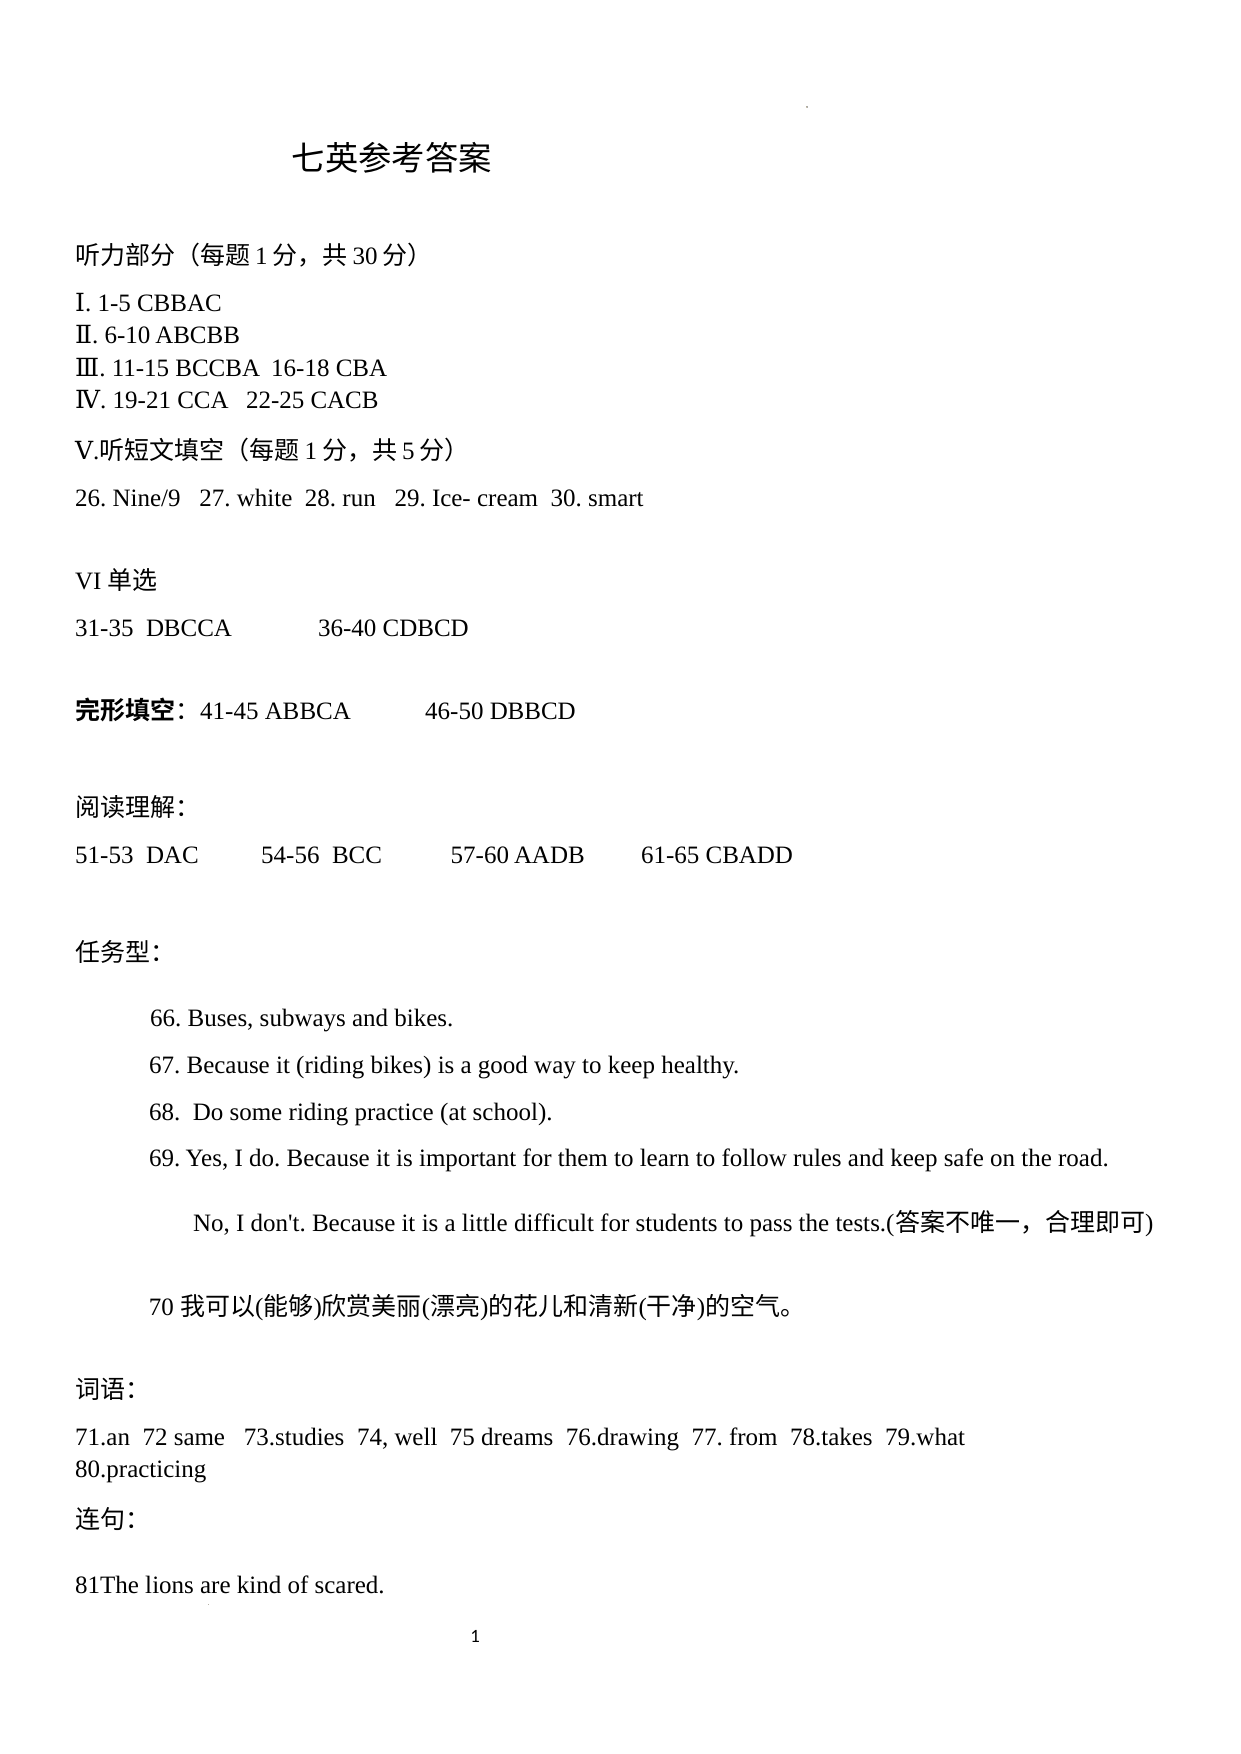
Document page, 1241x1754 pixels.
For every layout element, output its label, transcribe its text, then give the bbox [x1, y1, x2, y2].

text 七英参考答案 [75, 123, 1165, 188]
list 连句： [75, 1485, 1165, 1550]
text 70 我可以(能够)欣赏美丽(漂亮)的花儿和清新(干净)的空气。 [149, 1272, 1165, 1337]
text 完形填空：41-45 ABBCA 46-50 DBBCD [75, 676, 1165, 741]
list 81The lions are kind of scared. [75, 1568, 1165, 1600]
text 阅读理解： [75, 773, 1165, 838]
text 66. Buses, subways and bikes. [75, 1001, 1165, 1033]
text No, I don't. Because it is a little difficult for students to pass the tests.(答案不唯一，合理即可) [193, 1188, 1165, 1253]
text 51-53 DAC 54-56 BCC 57-60 AADB 61-65 CBADD [75, 838, 1165, 871]
list Because it (riding bikes) is a good way to keep healthy. [149, 1048, 1165, 1080]
text Ⅰ. 1-5 CBBAC [75, 286, 1165, 318]
text 31-35 DBCCA 36-40 CDBCD [75, 611, 1165, 643]
text 69. Yes, I do. Because it is important for them to learn to follow rules and keep safe on the road. [149, 1142, 1165, 1174]
text Ⅳ. 19-21 CCA 22-25 CACB [75, 383, 1165, 416]
text VI 单选 [75, 546, 1165, 611]
text 听力部分（每题1分，共30分） [75, 221, 1165, 286]
text 26. Nine/9 27. white 28. run 29. Ice- cream 30. smart [75, 481, 1165, 513]
list Do some riding practice (at school). [149, 1095, 1165, 1127]
text Ⅲ. 11-15 BCCBA 16-18 CBA [75, 351, 1165, 383]
text 80.practicing [75, 1452, 1165, 1485]
text 71.an 72 same 73.studies 74, well 75 dreams 76.drawing 77. from 78.takes 79.what [75, 1420, 1165, 1452]
text Ⅱ. 6-10 ABCBB [75, 318, 1165, 351]
text 词语： [75, 1355, 1165, 1420]
text 任务型： [75, 918, 1165, 983]
text Ⅴ.听短文填空（每题1分，共5分） [75, 416, 1165, 481]
